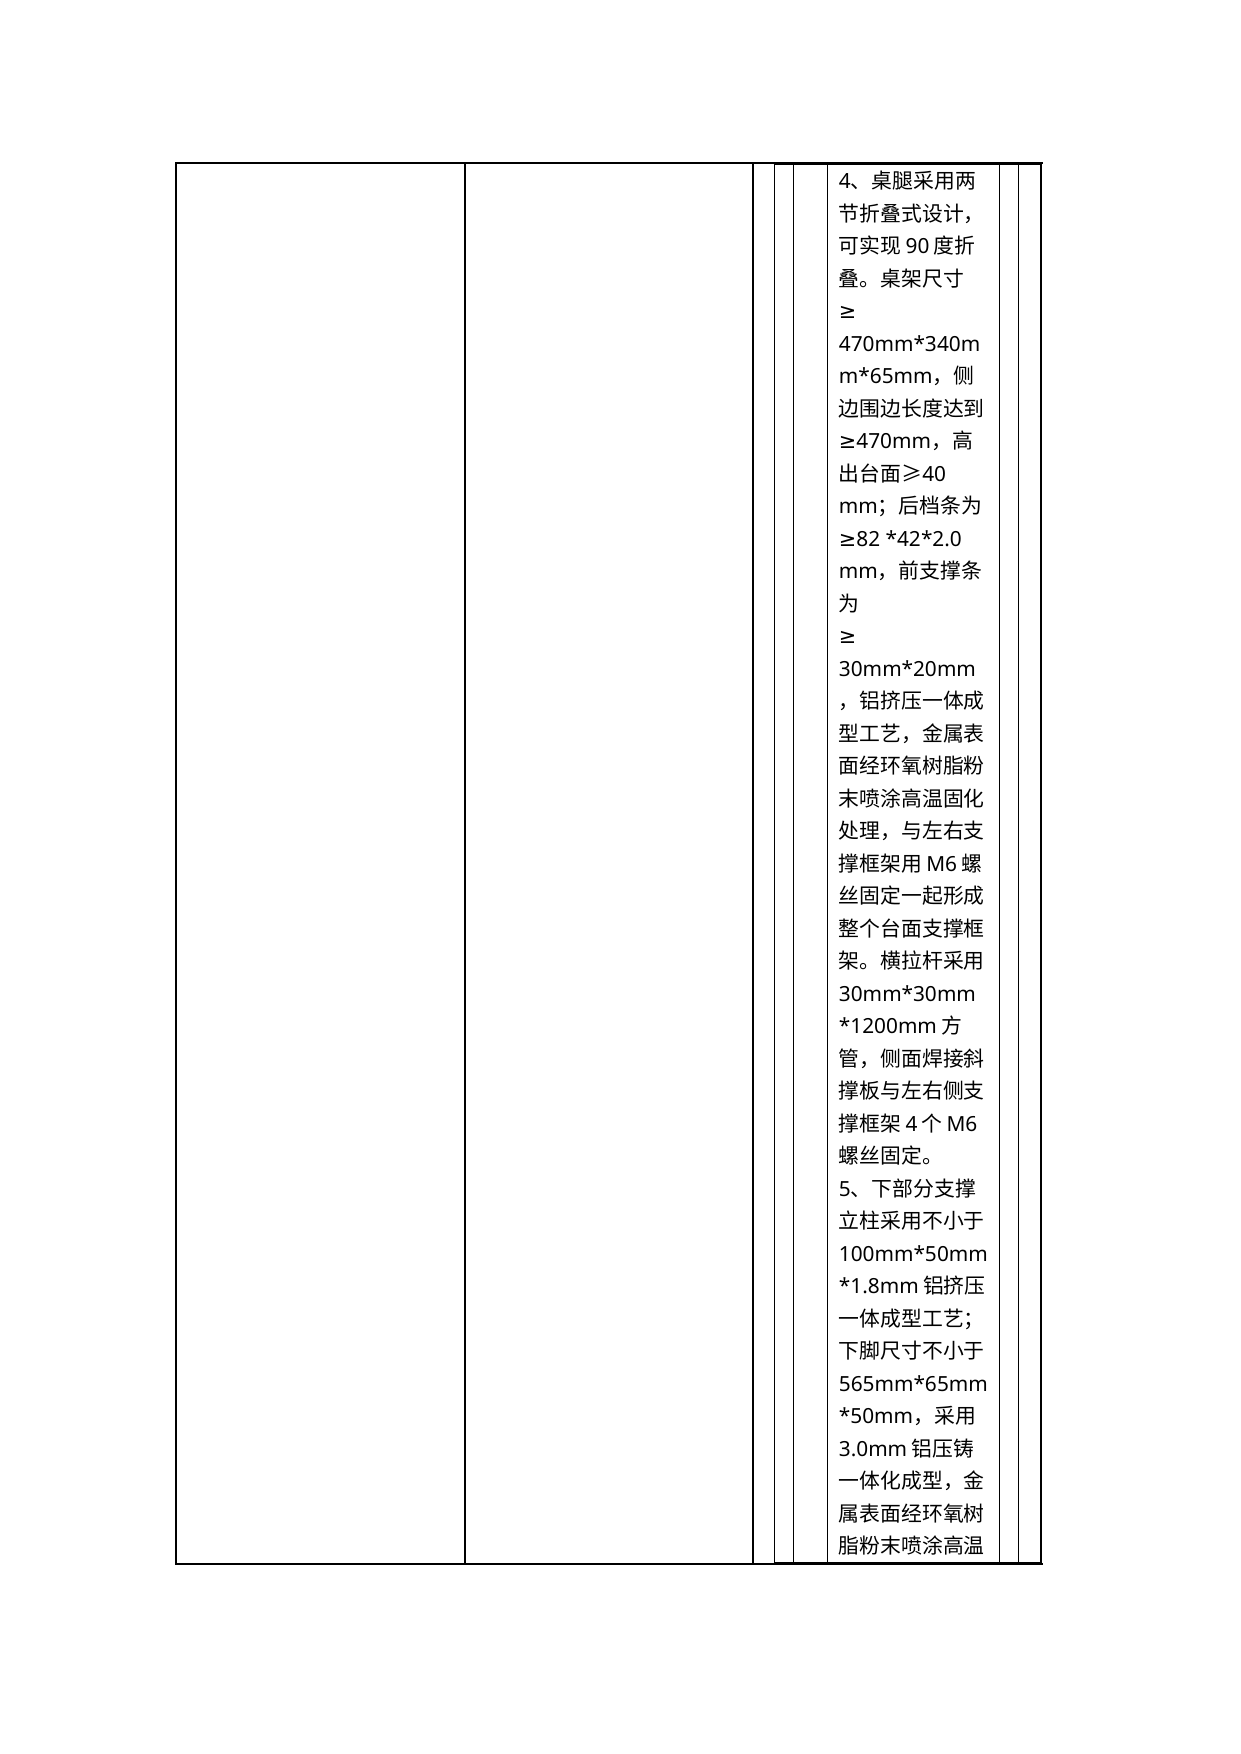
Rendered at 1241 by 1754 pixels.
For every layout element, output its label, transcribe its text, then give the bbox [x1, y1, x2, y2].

table_cell 1 [177, 164, 464, 1563]
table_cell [1000, 165, 1018, 1562]
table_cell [828, 165, 999, 1562]
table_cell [794, 165, 827, 1562]
table_cell [466, 164, 752, 1563]
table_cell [775, 165, 793, 1562]
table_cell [1019, 165, 1040, 1562]
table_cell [754, 164, 774, 1563]
